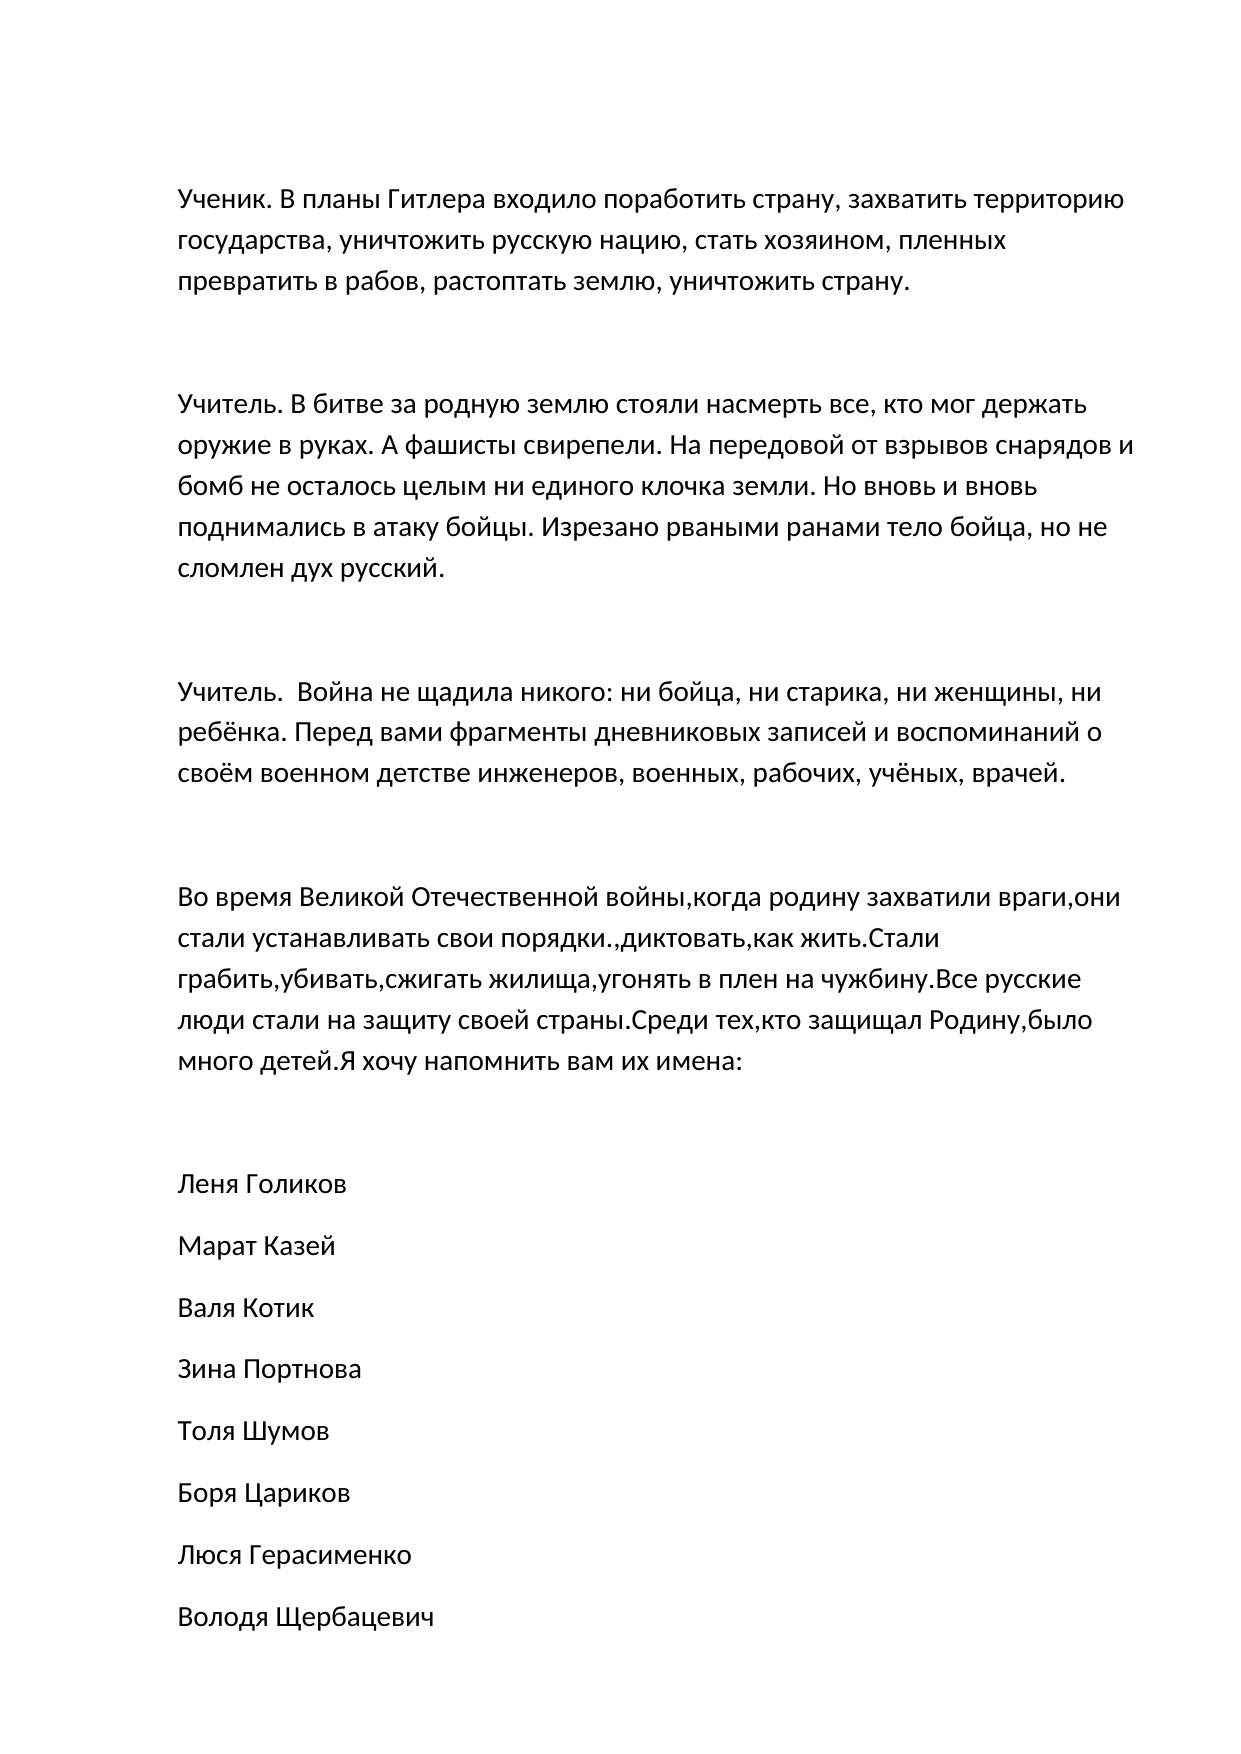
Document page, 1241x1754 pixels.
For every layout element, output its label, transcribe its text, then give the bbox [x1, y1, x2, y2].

text Валя Котик [177, 1289, 1152, 1324]
text Люся Герасименко [177, 1536, 1152, 1572]
text Во время Великой Отечественной войны,когда родину захватили враги,они стали устанавливать свои порядки.,диктовать,как жить.Стали грабить,убивать,сжигать жилища,угонять в плен на чужбину.Все русские люди стали на защиту своей страны.Среди тех,кто защищал Родину,было много детей.Я хочу напомнить вам их имена: [177, 878, 1152, 1077]
text Марат Казей [177, 1227, 1152, 1263]
text Ученик. В планы Гитлера входило поработить страну, захватить территорию государства, уничтожить русскую нацию, стать хозяином, пленных превратить в рабов, растоптать землю, уничтожить страну. [177, 180, 1152, 297]
text Учитель. Война не щадила никого: ни бойца, ни старика, ни женщины, ни ребёнка. Перед вами фрагменты дневниковых записей и воспоминаний о своём военном детстве инженеров, военных, рабочих, учёных, врачей. [177, 673, 1152, 790]
text Боря Цариков [177, 1474, 1152, 1510]
text Толя Шумов [177, 1412, 1152, 1448]
text Зина Портнова [177, 1351, 1152, 1386]
text Учитель. В битве за родную землю стояли насмерть все, кто мог держать оружие в руках. А фашисты свирепели. На передовой от взрывов снарядов и бомб не осталось целым ни единого клочка земли. Но вновь и вновь поднимались в атаку бойцы. Изрезано рваными ранами тело бойца, но не сломлен дух русский. [177, 385, 1152, 585]
text Володя Щербацевич [177, 1598, 1152, 1633]
text Леня Голиков [177, 1165, 1152, 1201]
